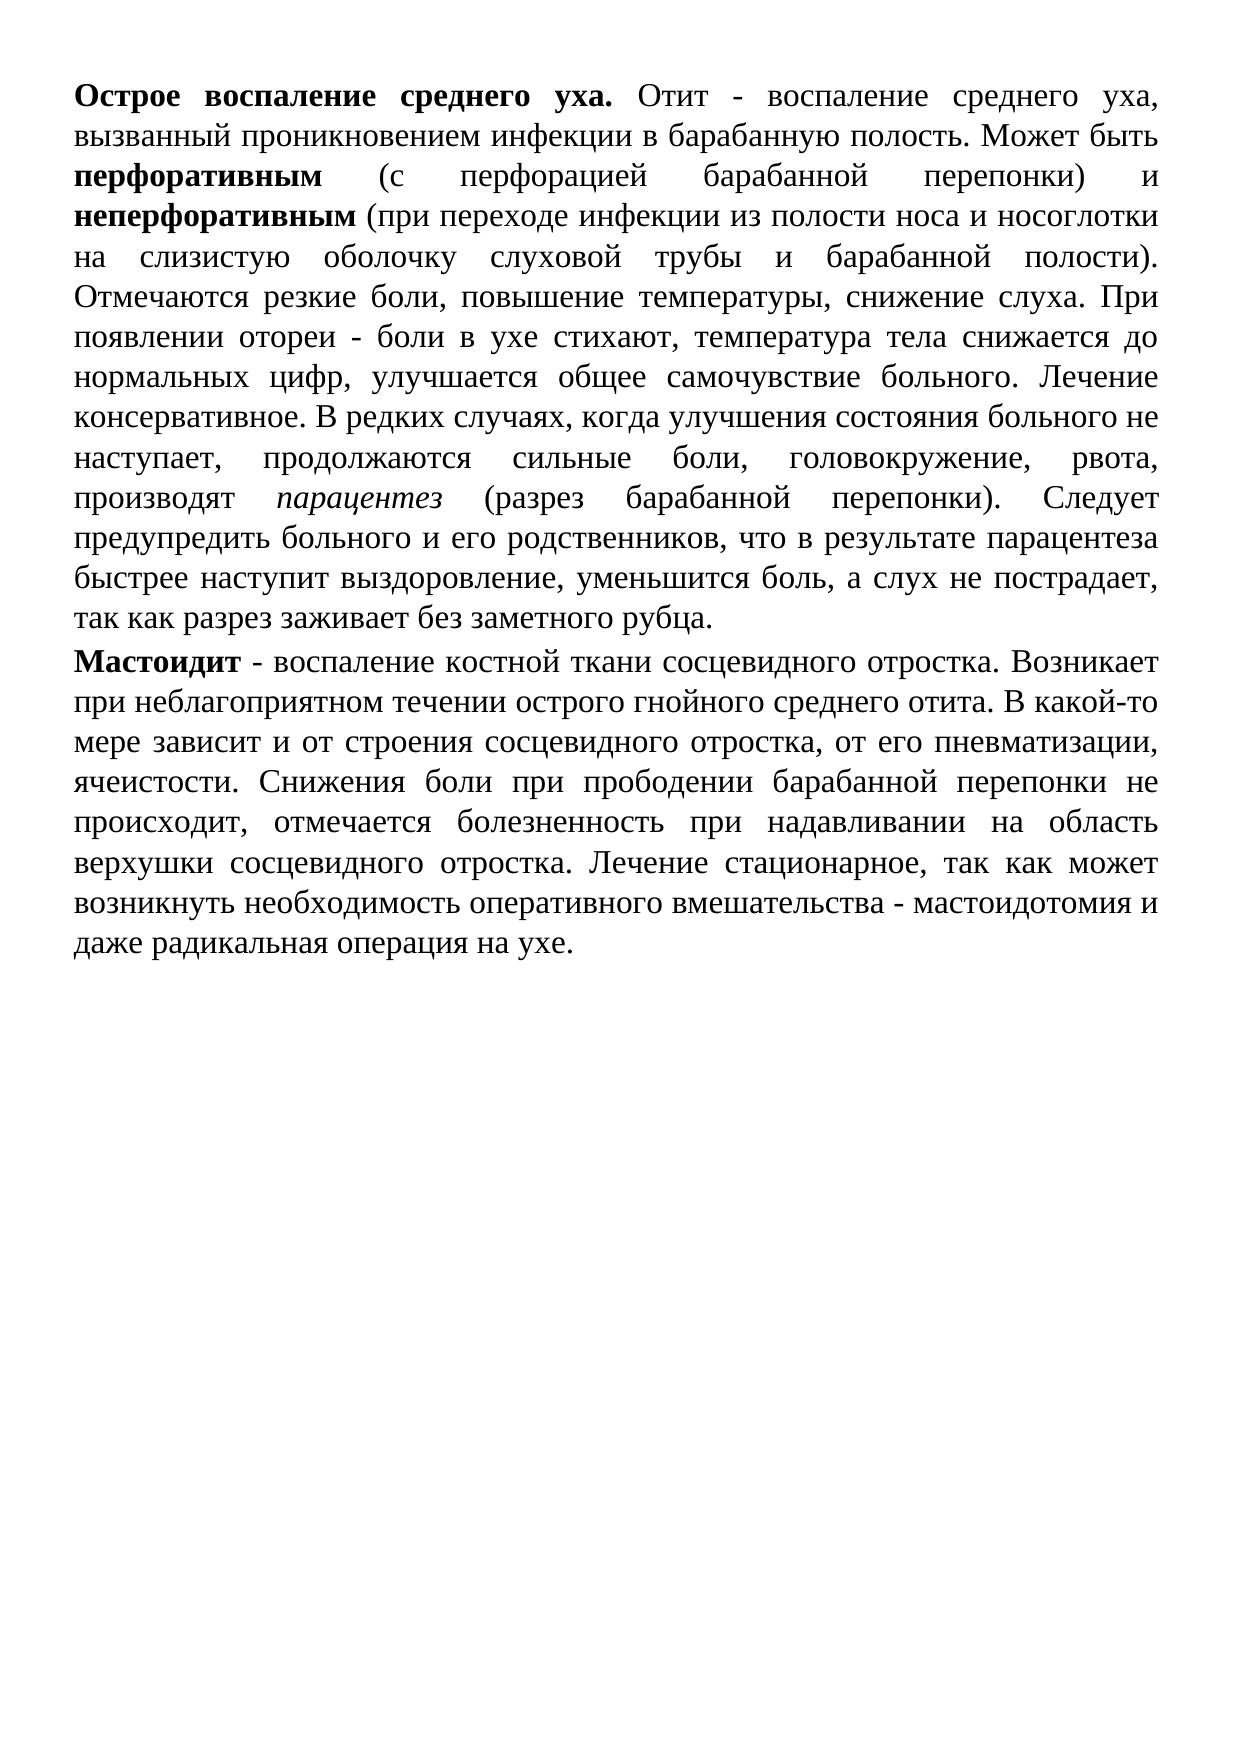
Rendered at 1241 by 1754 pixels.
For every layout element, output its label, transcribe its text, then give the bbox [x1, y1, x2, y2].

text Мастоидит - воспаление костной ткани сосцевидного отростка. Возникает при неблагоприятном течении острого гнойного среднего отита. В какой-то мере зависит и от строения сосцевидного отростка, от его пневматизации, ячеистости. Снижения боли при прободении барабанной перепонки не происходит, отмечается болезненность при надавливании на область верхушки сосцевидного отростка. Лечение стационарное, так как может возникнуть необходимость оперативного вмешательства - мастоидотомия и даже радикальная операция на ухе. [73, 641, 1160, 961]
text Острое воспаление среднего уха. Отит - воспаление среднего уха, вызванный проникновением инфекции в барабанную полость. Может быть перфоративным (с перфорацией барабанной перепонки) и неперфоративным (при переходе инфекции из полости носа и носоглотки на слизистую оболочку слуховой трубы и барабанной полости). Отмечаются резкие боли, повышение температуры, снижение слуха. При появлении отореи - боли в ухе стихают, температура тела снижается до нормальных цифр, улучшается общее самочувствие больного. Лечение консервативное. В редких случаях, когда улучшения состояния больного не наступает, продолжаются сильные боли, головокружение, рвота, производят парацентез (разрез барабанной перепонки). Следует предупредить больного и его родственников, что в результате парацентеза быстрее наступит выздоровление, уменьшится боль, а слух не пострадает, так как разрез заживает без заметного рубца. [73, 75, 1160, 636]
